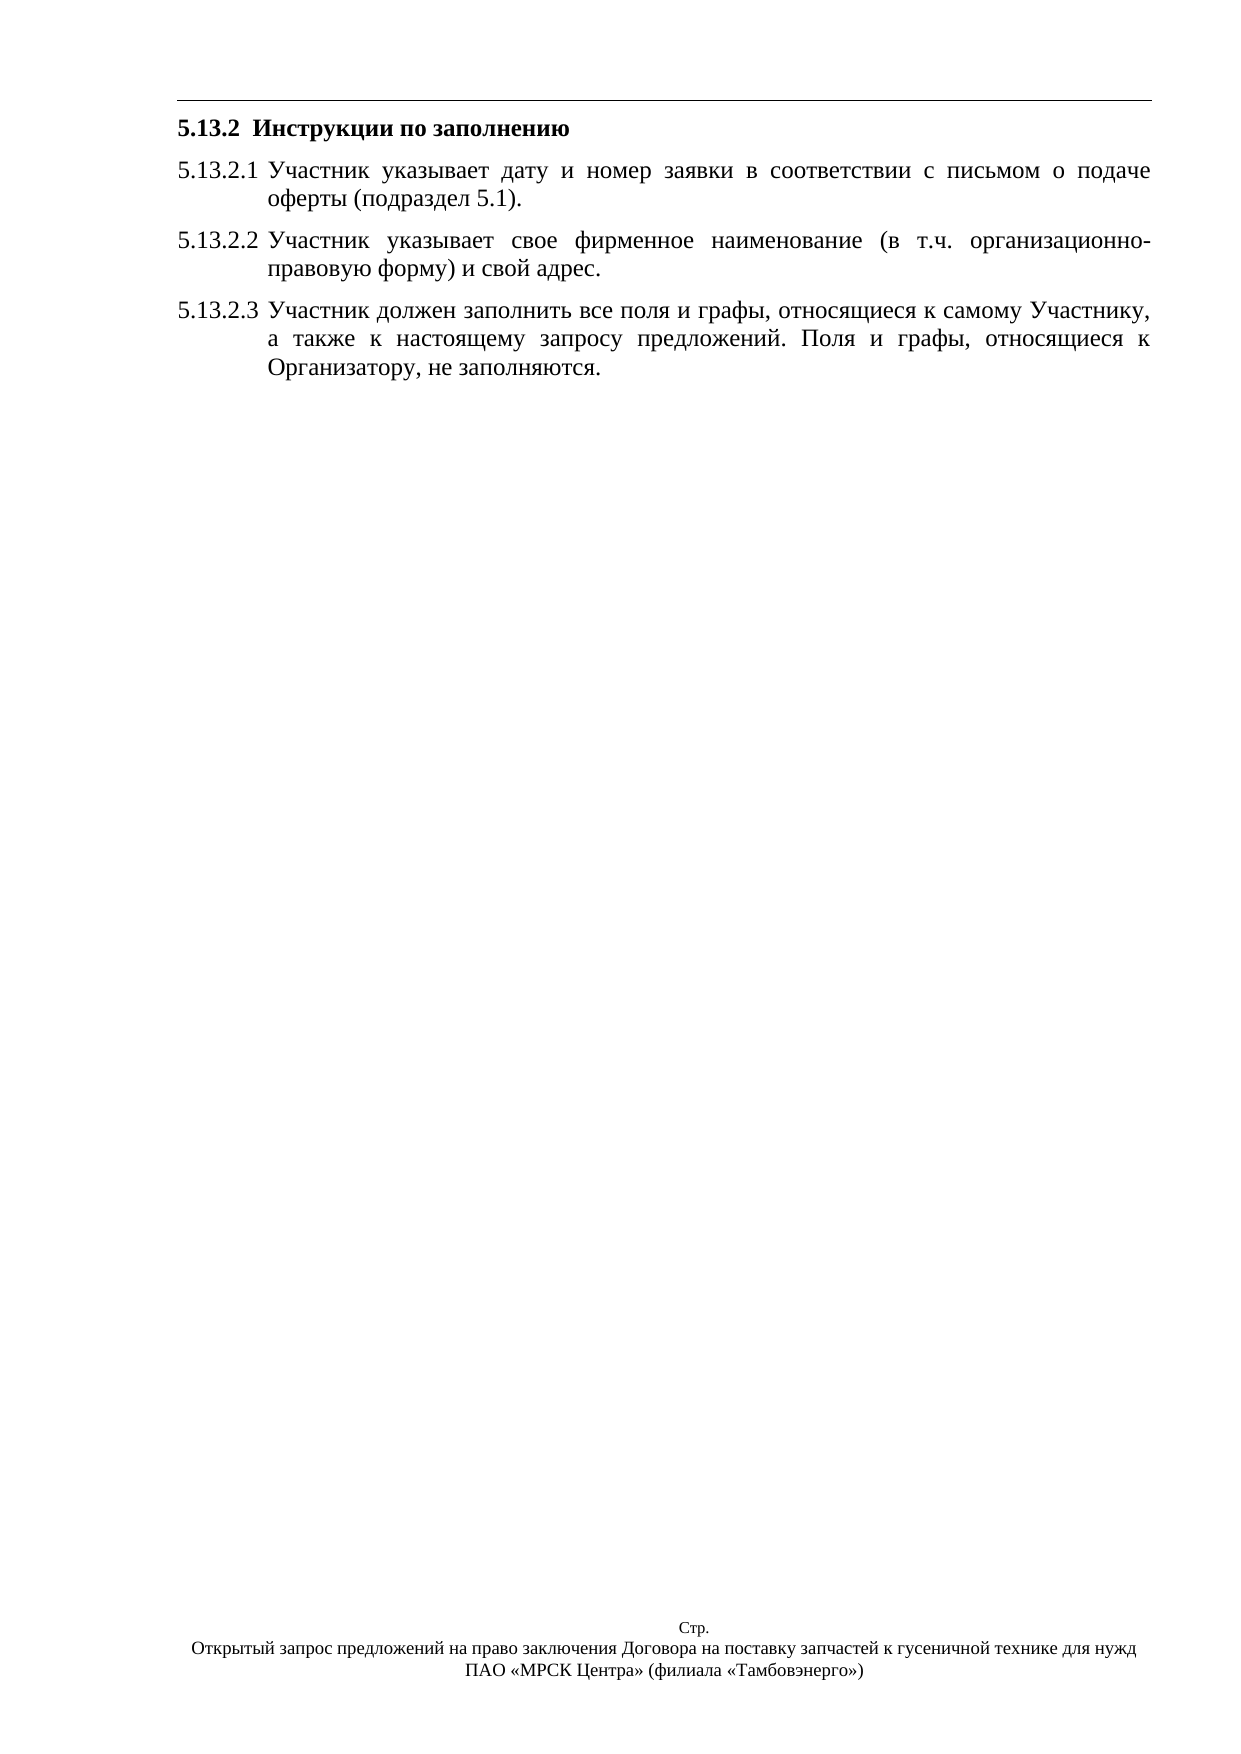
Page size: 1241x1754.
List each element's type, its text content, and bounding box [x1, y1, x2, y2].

list Участник должен заполнить все поля и графы, относящиеся к самому Участнику, а также к настоящему запросу предложений. Поля и графы, относящиеся к Организатору, не заполняются. [177, 295, 1152, 381]
list Участник указывает свое фирменное наименование (в т.ч. организационно-правовую форму) и свой адрес. [177, 225, 1152, 282]
subtitle Инструкции по заполнению [177, 113, 1152, 142]
list Участник указывает дату и номер заявки в соответствии с письмом о подаче оферты (подраздел 5.1). [177, 155, 1152, 212]
